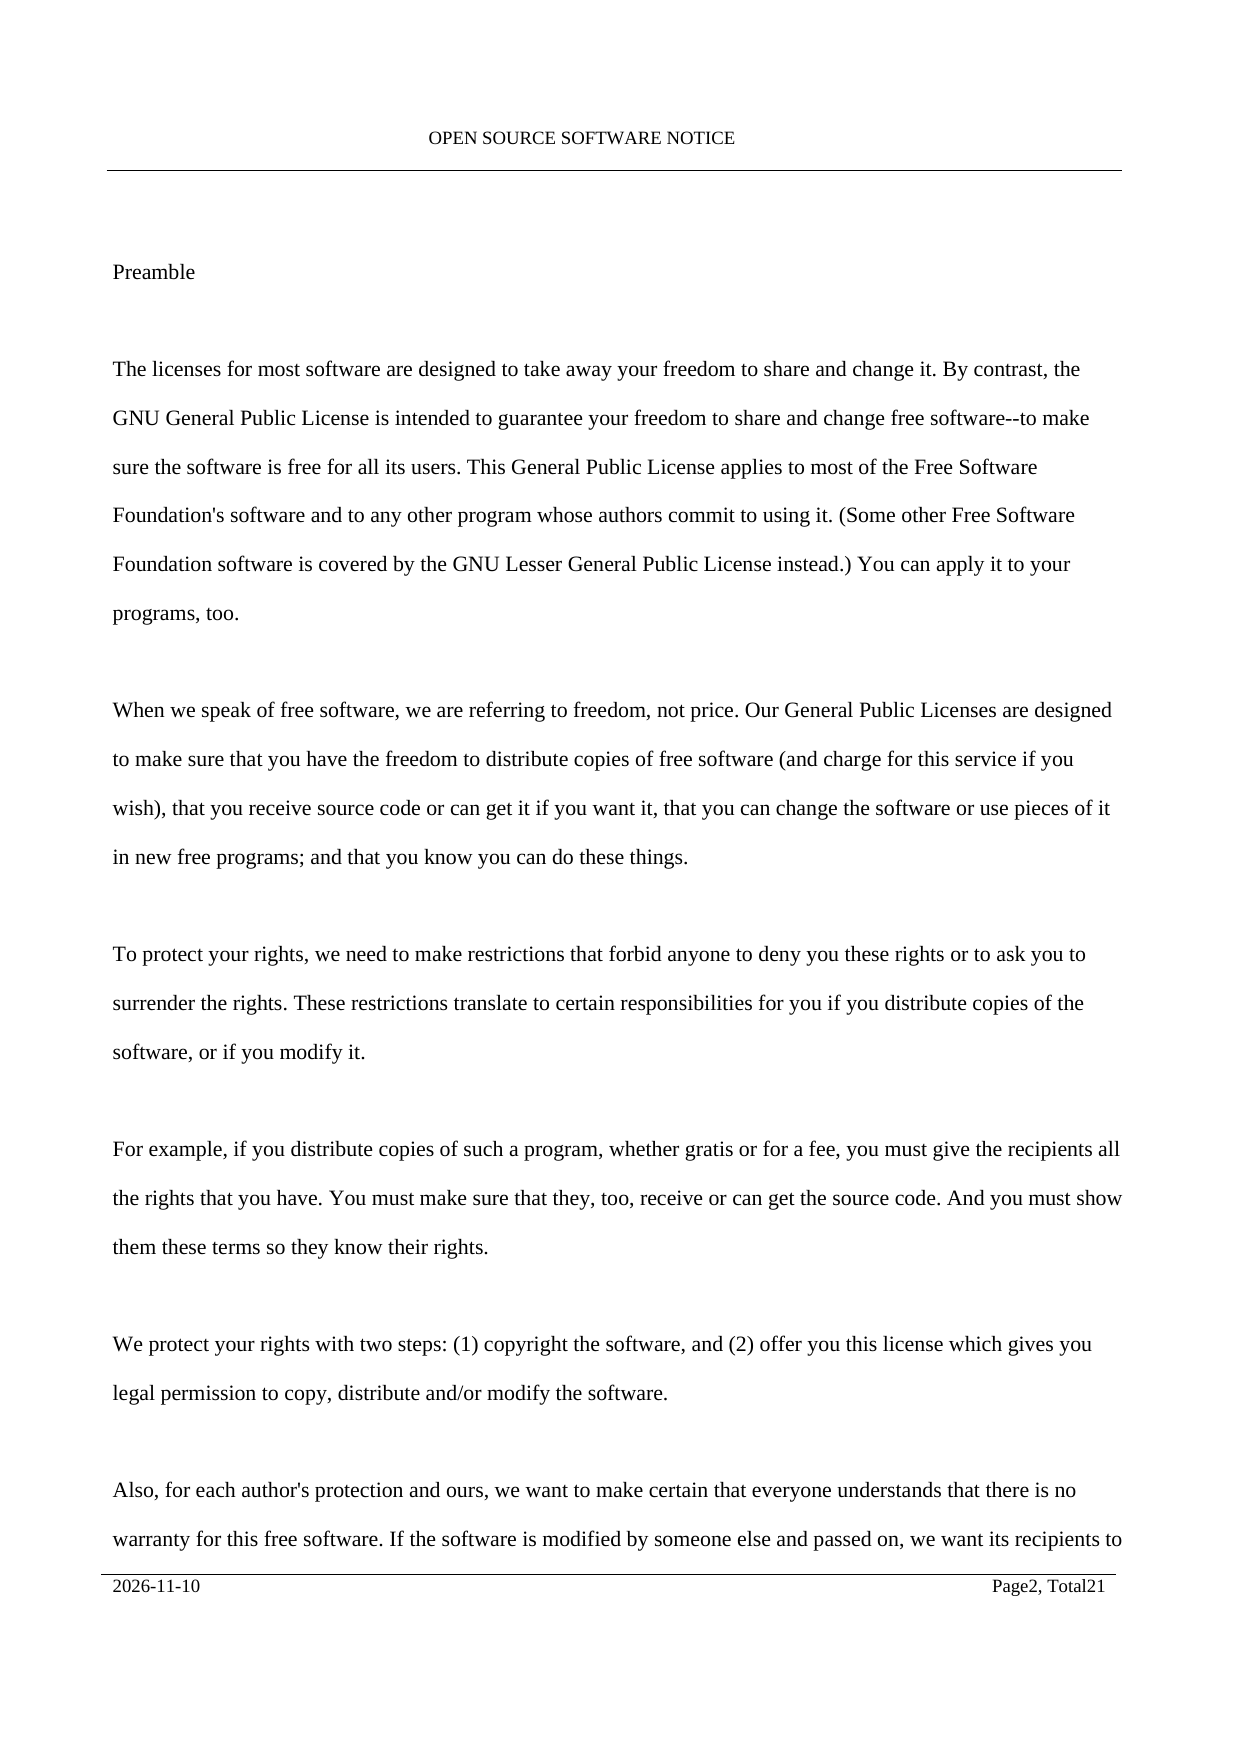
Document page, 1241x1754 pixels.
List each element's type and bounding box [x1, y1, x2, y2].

text [112, 206, 1128, 1555]
